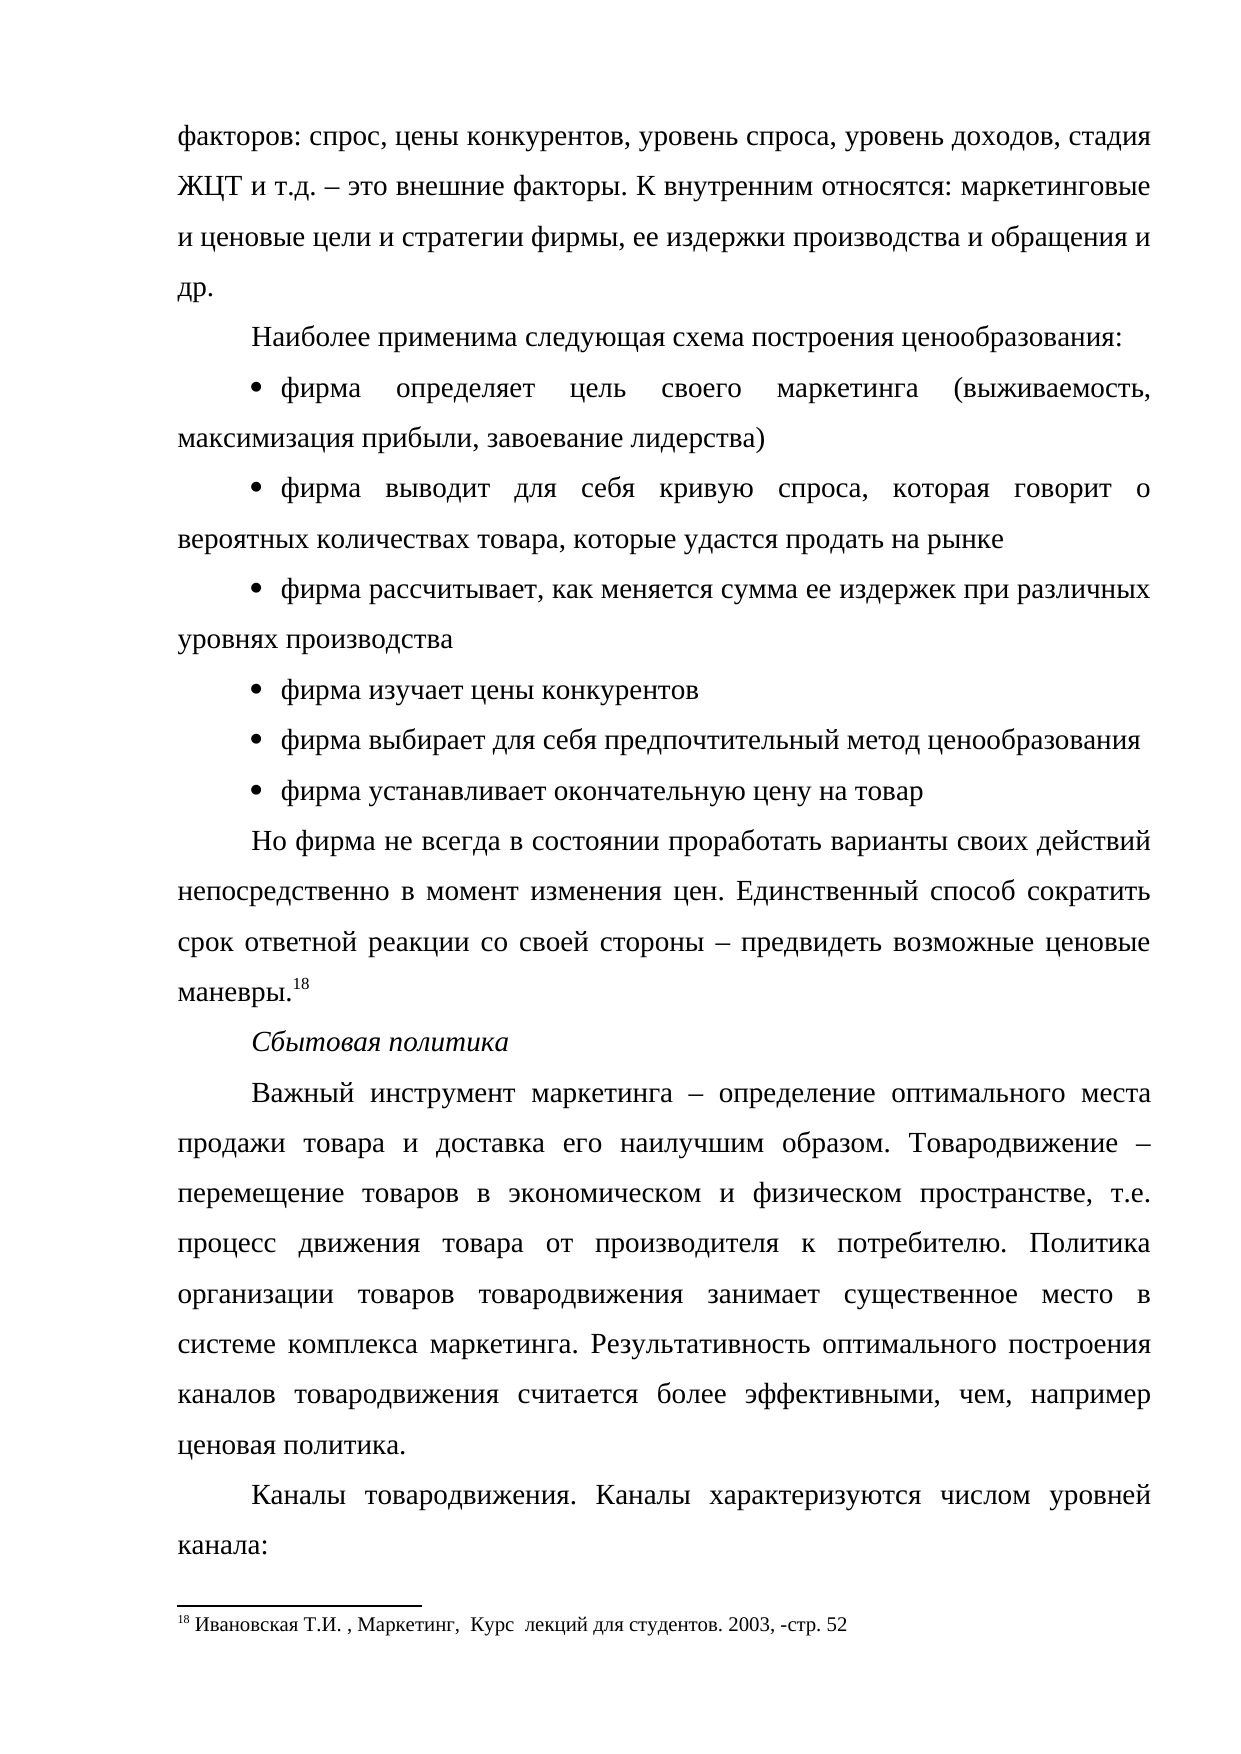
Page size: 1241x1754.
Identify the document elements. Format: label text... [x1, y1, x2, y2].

text Сбытовая политика [177, 1024, 1152, 1058]
text Каналы товародвижения. Каналы характеризуются числом уровней канала: [177, 1477, 1152, 1561]
text Наиболее применима следующая схема построения ценообразования: [177, 319, 1152, 353]
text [177, 118, 1152, 303]
list фирма выводит для себя кривую спроса, которая говорит о вероятных количествах товара, которые удастся продать на рынке [177, 470, 1152, 554]
list фирма выбирает для себя предпочтительный метод ценообразования [177, 722, 1152, 756]
list фирма изучает цены конкурентов [177, 672, 1152, 706]
list фирма рассчитывает, как меняется сумма ее издержек при различных уровнях производства [177, 571, 1152, 655]
text Но фирма не всегда в состоянии проработать варианты своих действий непосредственно в момент изменения цен. Единственный способ сократить срок ответной реакции со своей стороны – предвидеть возможные ценовые маневры. [177, 823, 1152, 1008]
list фирма определяет цель своего маркетинга (выживаемость, максимизация прибыли, завоевание лидерства) [177, 370, 1152, 454]
list фирма устанавливает окончательную цену на товар [177, 773, 1152, 806]
text Важный инструмент маркетинга – определение оптимального места продажи товара и доставка его наилучшим образом. Товародвижение – перемещение товаров в экономическом и физическом пространстве, т.е. процесс движения товара от производителя к потребителю. Политика организации товаров товародвижения занимает существенное место в системе комплекса маркетинга. Результативность оптимального построения каналов товародвижения считается более эффективными, чем, например ценовая политика. [177, 1075, 1152, 1460]
